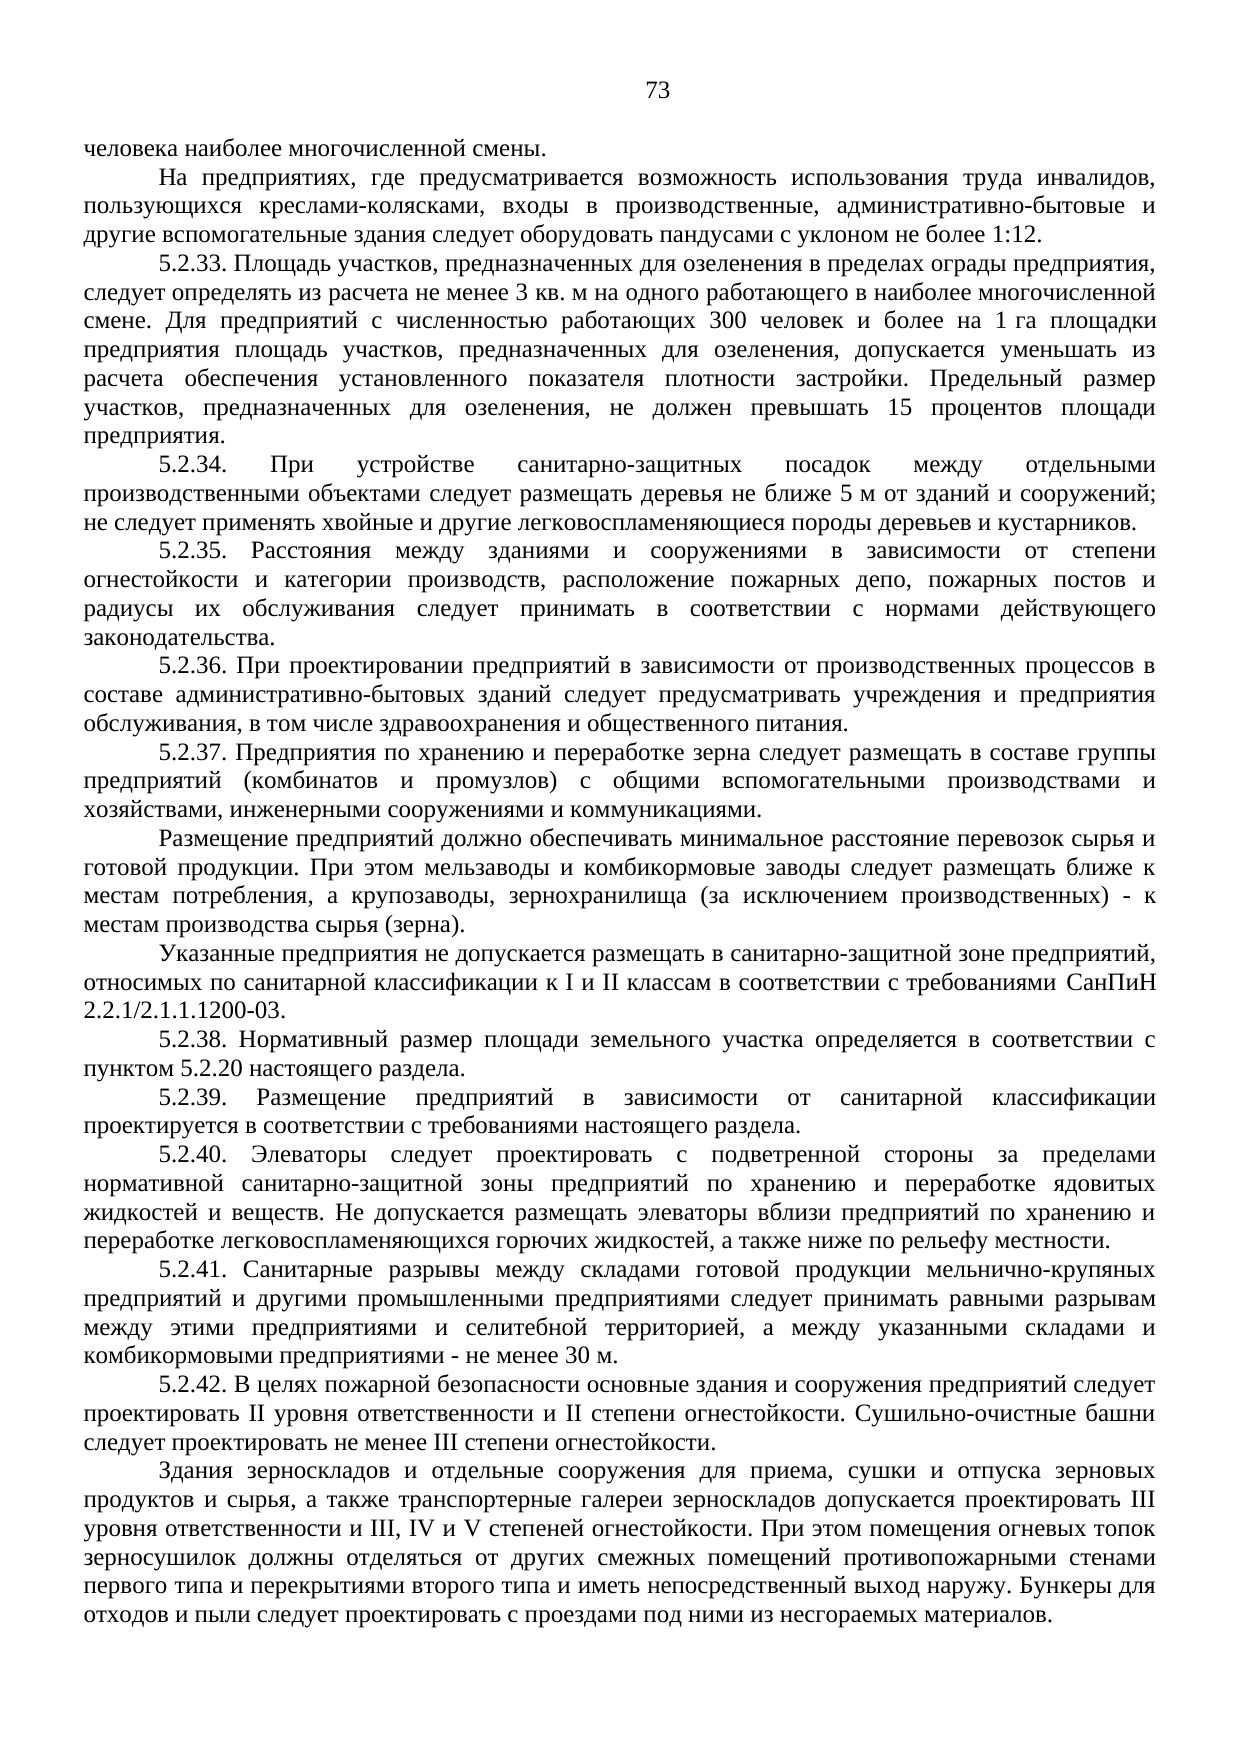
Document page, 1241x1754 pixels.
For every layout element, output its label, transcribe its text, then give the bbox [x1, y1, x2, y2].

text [83, 133, 1157, 162]
text На предприятиях, где предусматривается возможность использования труда инвалидов, пользующихся креслами-колясками, входы в производственные, административно-бытовые и другие вспомогательные здания следует оборудовать пандусами с уклоном не более 1:12. [83, 162, 1157, 248]
text 5.2.35. Расстояния между зданиями и сооружениями в зависимости от степени огнестойкости и категории производств, расположение пожарных депо, пожарных постов и радиусы их обслуживания следует принимать в соответствии с нормами действующего законодательства. [83, 535, 1157, 650]
text 5.2.33. Площадь участков, предназначенных для озеленения в пределах ограды предприятия, следует определять из расчета не менее 3 кв. м на одного работающего в наиболее многочисленной смене. Для предприятий с численностью работающих 300 человек и более на 1 га площадки предприятия площадь участков, предназначенных для озеленения, допускается уменьшать из расчета обеспечения установленного показателя плотности застройки. Предельный размер участков, предназначенных для озеленения, не должен превышать 15 процентов площади предприятия. [83, 248, 1157, 449]
text 5.2.34. При устройстве санитарно-защитных посадок между отдельными производственными объектами следует размещать деревья не ближе 5 м от зданий и сооружений; не следует применять хвойные и другие легковоспламеняющиеся породы деревьев и кустарников. [83, 449, 1157, 535]
text Указанные предприятия не допускается размещать в санитарно-защитной зоне предприятий, относимых по санитарной классификации к I и II классам в соответствии с требованиями СанПиН 2.2.1/2.1.1.1200-03. [83, 938, 1157, 1024]
text 5.2.37. Предприятия по хранению и переработке зерна следует размещать в составе группы предприятий (комбинатов и промузлов) с общими вспомогательными производствами и хозяйствами, инженерными сооружениями и коммуникациями. [83, 737, 1157, 823]
text 5.2.38. Нормативный размер площади земельного участка определяется в соответствии с пунктом 5.2.20 настоящего раздела. [83, 1024, 1157, 1082]
text 5.2.36. При проектировании предприятий в зависимости от производственных процессов в составе административно-бытовых зданий следует предусматривать учреждения и предприятия обслуживания, в том числе здравоохранения и общественного питания. [83, 650, 1157, 737]
text 5.2.39. Размещение предприятий в зависимости от санитарной классификации проектируется в соответствии с требованиями настоящего раздела. [83, 1082, 1157, 1139]
text 5.2.41. Санитарные разрывы между складами готовой продукции мельнично-крупяных предприятий и другими промышленными предприятиями следует принимать равными разрывам между этими предприятиями и селитебной территорией, а между указанными складами и комбикормовыми предприятиями - не менее 30 м. [83, 1254, 1157, 1369]
text Здания зерноскладов и отдельные сооружения для приема, сушки и отпуска зерновых продуктов и сырья, а также транспортерные галереи зерноскладов допускается проектировать III уровня ответственности и III, IV и V степеней огнестойкости. При этом помещения огневых топок зерносушилок должны отделяться от других смежных помещений противопожарными стенами первого типа и перекрытиями второго типа и иметь непосредственный выход наружу. Бункеры для отходов и пыли следует проектировать с проездами под ними из несгораемых материалов. [83, 1455, 1157, 1628]
text Размещение предприятий должно обеспечивать минимальное расстояние перевозок сырья и готовой продукции. При этом мельзаводы и комбикормовые заводы следует размещать ближе к местам потребления, а крупозаводы, зернохранилища (за исключением производственных) - к местам производства сырья (зерна). [83, 823, 1157, 938]
text 5.2.42. В целях пожарной безопасности основные здания и сооружения предприятий следует проектировать II уровня ответственности и II степени огнестойкости. Сушильно-очистные башни следует проектировать не менее III степени огнестойкости. [83, 1369, 1157, 1455]
text 5.2.40. Элеваторы следует проектировать с подветренной стороны за пределами нормативной санитарно-защитной зоны предприятий по хранению и переработке ядовитых жидкостей и веществ. Не допускается размещать элеваторы вблизи предприятий по хранению и переработке легковоспламеняющихся горючих жидкостей, а также ниже по рельефу местности. [83, 1139, 1157, 1254]
